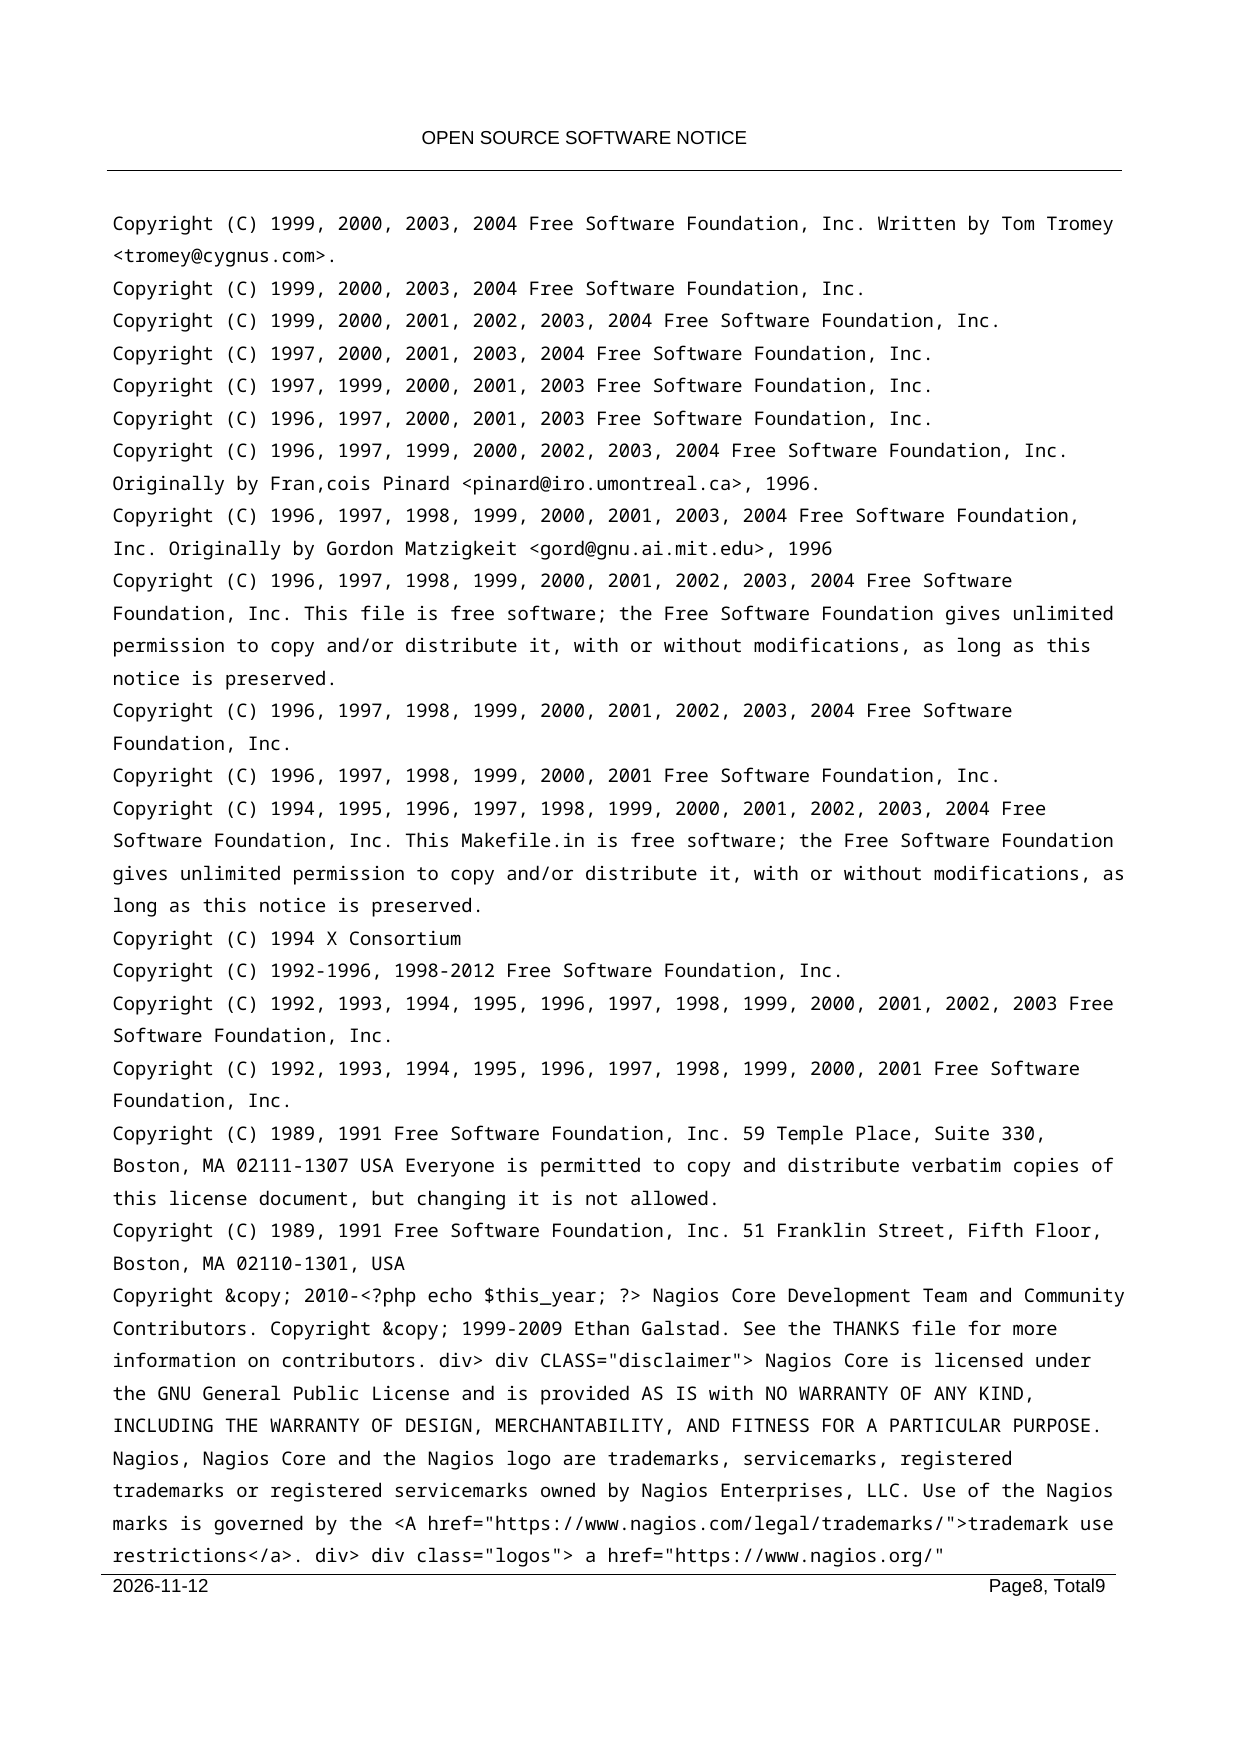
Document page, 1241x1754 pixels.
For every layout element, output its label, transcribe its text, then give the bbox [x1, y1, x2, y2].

text Copyright (C) 1997, 2000, 2001, 2003, 2004 Free Software Foundation, Inc. [112, 336, 1128, 369]
text Copyright (C) 1992, 1993, 1994, 1995, 1996, 1997, 1998, 1999, 2000, 2001, 2002, 2003 Free Software Foundation, Inc. [112, 986, 1128, 1051]
text Copyright (C) 1996, 1997, 1998, 1999, 2000, 2001, 2003, 2004 Free Software Foundation, Inc. Originally by Gordon Matzigkeit <gord@gnu.ai.mit.edu>, 1996 [112, 499, 1128, 564]
text Copyright (C) 1992, 1993, 1994, 1995, 1996, 1997, 1998, 1999, 2000, 2001 Free Software Foundation, Inc. [112, 1051, 1128, 1116]
text Copyright (C) 1992-1996, 1998-2012 Free Software Foundation, Inc. [112, 954, 1128, 986]
text Copyright (C) 1997, 1999, 2000, 2001, 2003 Free Software Foundation, Inc. [112, 369, 1128, 401]
text Copyright (C) 1989, 1991 Free Software Foundation, Inc. 59 Temple Place, Suite 330, Boston, MA 02111-1307 USA Everyone is permitted to copy and distribute verbatim copies of this license document, but changing it is not allowed. [112, 1116, 1128, 1214]
text Copyright (C) 1996, 1997, 1998, 1999, 2000, 2001 Free Software Foundation, Inc. [112, 759, 1128, 791]
text Copyright (C) 1996, 1997, 1998, 1999, 2000, 2001, 2002, 2003, 2004 Free Software Foundation, Inc. [112, 694, 1128, 759]
text Copyright (C) 1996, 1997, 1999, 2000, 2002, 2003, 2004 Free Software Foundation, Inc. Originally by Fran,cois Pinard <pinard@iro.umontreal.ca>, 1996. [112, 434, 1128, 499]
text Copyright (C) 1996, 1997, 2000, 2001, 2003 Free Software Foundation, Inc. [112, 401, 1128, 434]
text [112, 1279, 1128, 1571]
text Copyright (C) 1994 X Consortium [112, 921, 1128, 954]
text Copyright (C) 1996, 1997, 1998, 1999, 2000, 2001, 2002, 2003, 2004 Free Software Foundation, Inc. This file is free software; the Free Software Foundation gives unlimited permission to copy and/or distribute it, with or without modifications, as long as this notice is preserved. [112, 564, 1128, 694]
text Copyright (C) 1999, 2000, 2003, 2004 Free Software Foundation, Inc. Written by Tom Tromey <tromey@cygnus.com>. [112, 206, 1128, 271]
text Copyright (C) 1999, 2000, 2001, 2002, 2003, 2004 Free Software Foundation, Inc. [112, 304, 1128, 336]
text Copyright (C) 1989, 1991 Free Software Foundation, Inc. 51 Franklin Street, Fifth Floor, Boston, MA 02110-1301, USA [112, 1214, 1128, 1279]
text Copyright (C) 1999, 2000, 2003, 2004 Free Software Foundation, Inc. [112, 271, 1128, 304]
text Copyright (C) 1994, 1995, 1996, 1997, 1998, 1999, 2000, 2001, 2002, 2003, 2004 Free Software Foundation, Inc. This Makefile.in is free software; the Free Software Foundation gives unlimited permission to copy and/or distribute it, with or without modifications, as long as this notice is preserved. [112, 791, 1128, 921]
